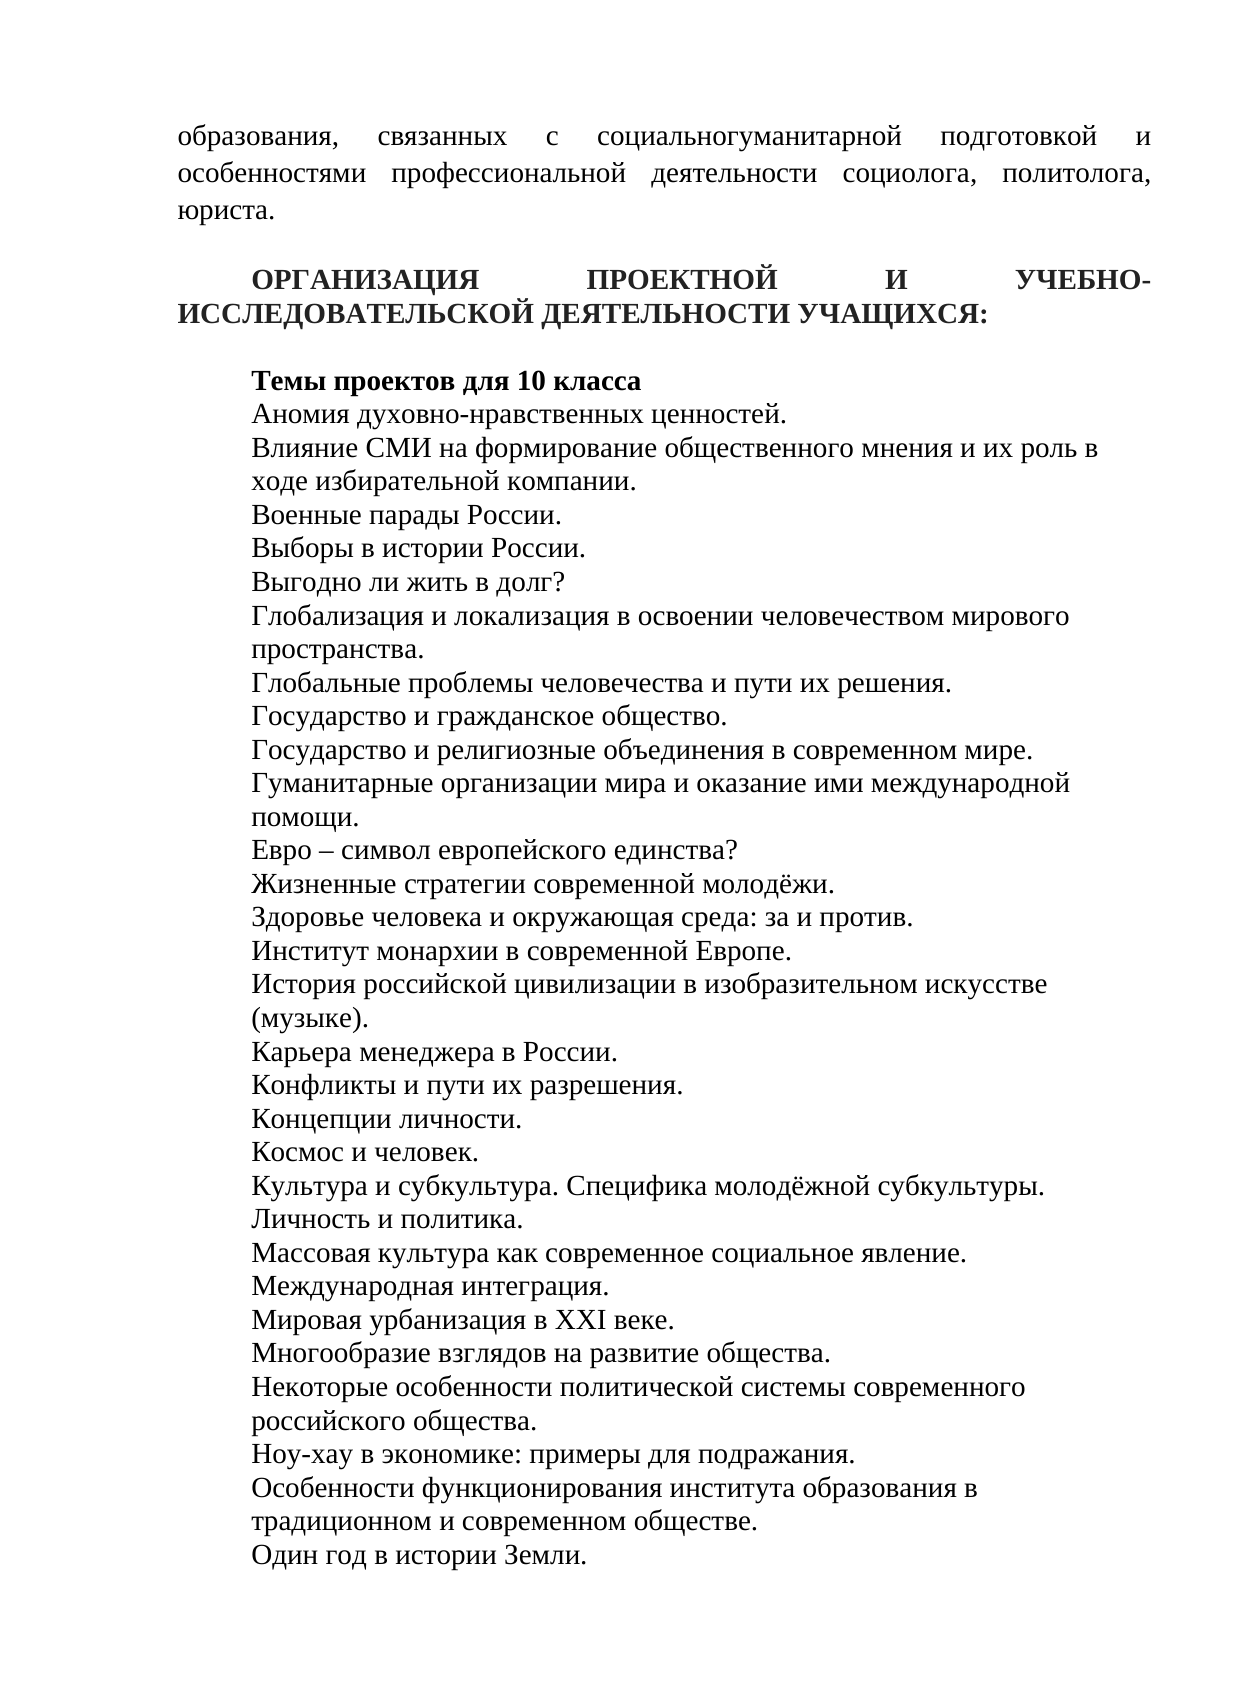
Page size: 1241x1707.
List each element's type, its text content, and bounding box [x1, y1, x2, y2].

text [177, 118, 1152, 225]
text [251, 396, 1152, 1570]
text ОРГАНИЗАЦИЯ ПРОЕКТНОЙ И УЧЕБНО-ИССЛЕДОВАТЕЛЬСКОЙ ДЕЯТЕЛЬНОСТИ УЧАЩИХСЯ: [177, 262, 1152, 329]
text Темы проектов для 10 класса [177, 363, 1152, 396]
